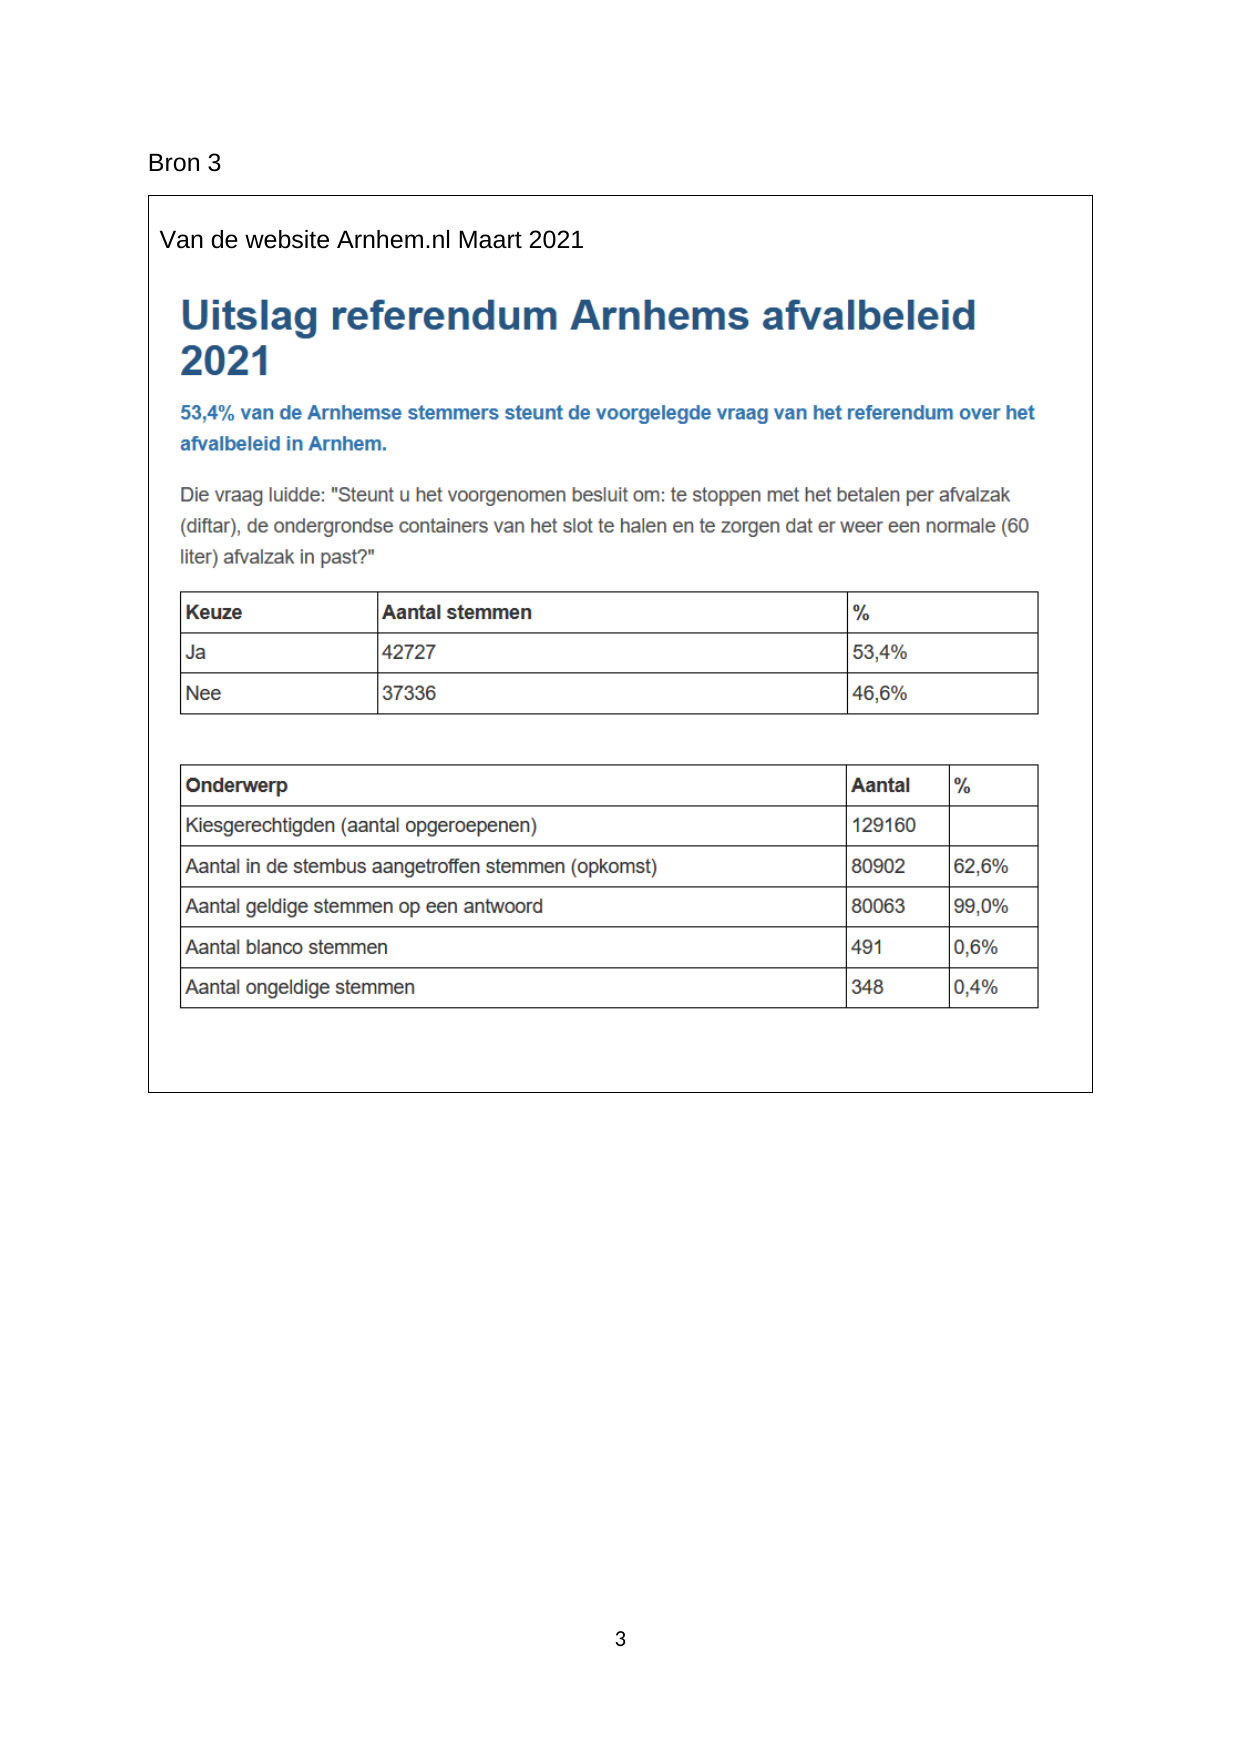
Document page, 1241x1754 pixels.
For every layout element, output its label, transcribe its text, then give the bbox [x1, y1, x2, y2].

picture [159, 282, 1092, 1035]
table_header Van de website Arnhem.nl Maart 2021 [149, 196, 1092, 1092]
text Bron 3 [148, 148, 1093, 176]
